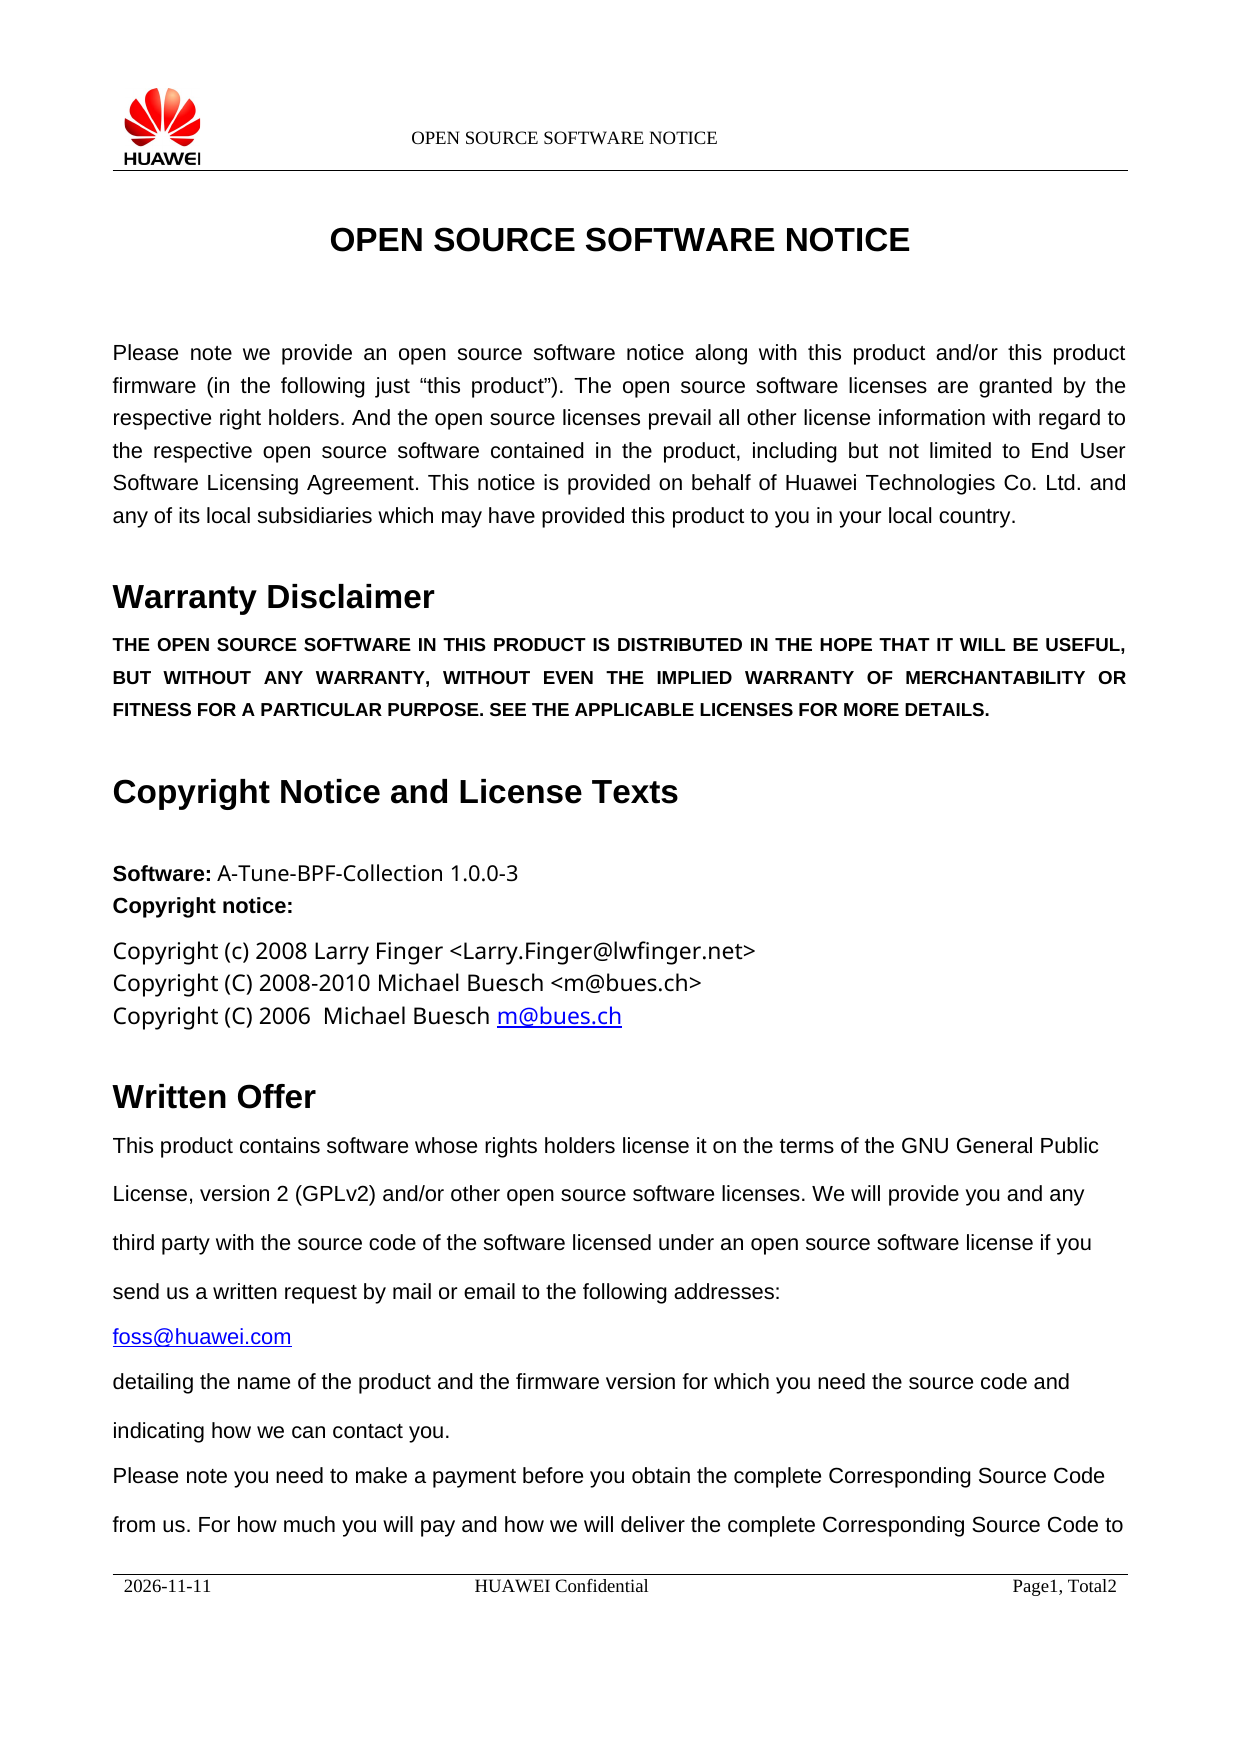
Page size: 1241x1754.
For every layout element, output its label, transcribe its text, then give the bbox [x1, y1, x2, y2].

text Copyright (C) 2006 Michael Buesch m@bues.ch [112, 999, 1128, 1031]
text Copyright (C) 2008-2010 Michael Buesch <m@bues.ch> [112, 966, 1128, 999]
text This product contains software whose rights holders license it on the terms of the GNU General Public License, version 2 (GPLv2) and/or other open source software licenses. We will provide you and any third party with the source code of the software licensed under an open source software license if you send us a written request by mail or email to the following addresses: [112, 1129, 1128, 1308]
text Copyright Notice and License Texts [112, 759, 1128, 824]
text detailing the name of the product and the firmware version for which you need the source code and indicating how we can contact you. [112, 1365, 1128, 1447]
text Copyright notice: [112, 889, 1128, 921]
text The open source software in this product is distributed in the hope that it will be useful, but WITHOUT ANY WARRANTY, without even the implied warranty of MERCHANTABILITY or FITNESS FOR A PARTICULAR PURPOSE. See the applicable licenses for more details. [112, 629, 1128, 726]
text Please note we provide an open source software notice along with this product and/or this product firmware (in the following just “this product”). The open source software licenses are granted by the respective right holders. And the open source licenses prevail all other license information with regard to the respective open source software contained in the product, including but not limited to End User Software Licensing Agreement. This notice is provided on behalf of Huawei Technologies Co. Ltd. and any of its local subsidiaries which may have provided this product to you in your local country. [112, 336, 1128, 531]
text Copyright (c) 2008 Larry Finger <Larry.Finger@lwfinger.net> [112, 934, 1128, 966]
text foss@huawei.com [112, 1320, 1128, 1353]
text OPEN SOURCE SOFTWARE NOTICE [112, 206, 1128, 271]
text Written Offer [112, 1064, 1128, 1129]
text Warranty Disclaimer [112, 564, 1128, 629]
picture [124, 88, 201, 165]
title Software: A-Tune-BPF-Collection 1.0.0-3 [112, 856, 1128, 889]
